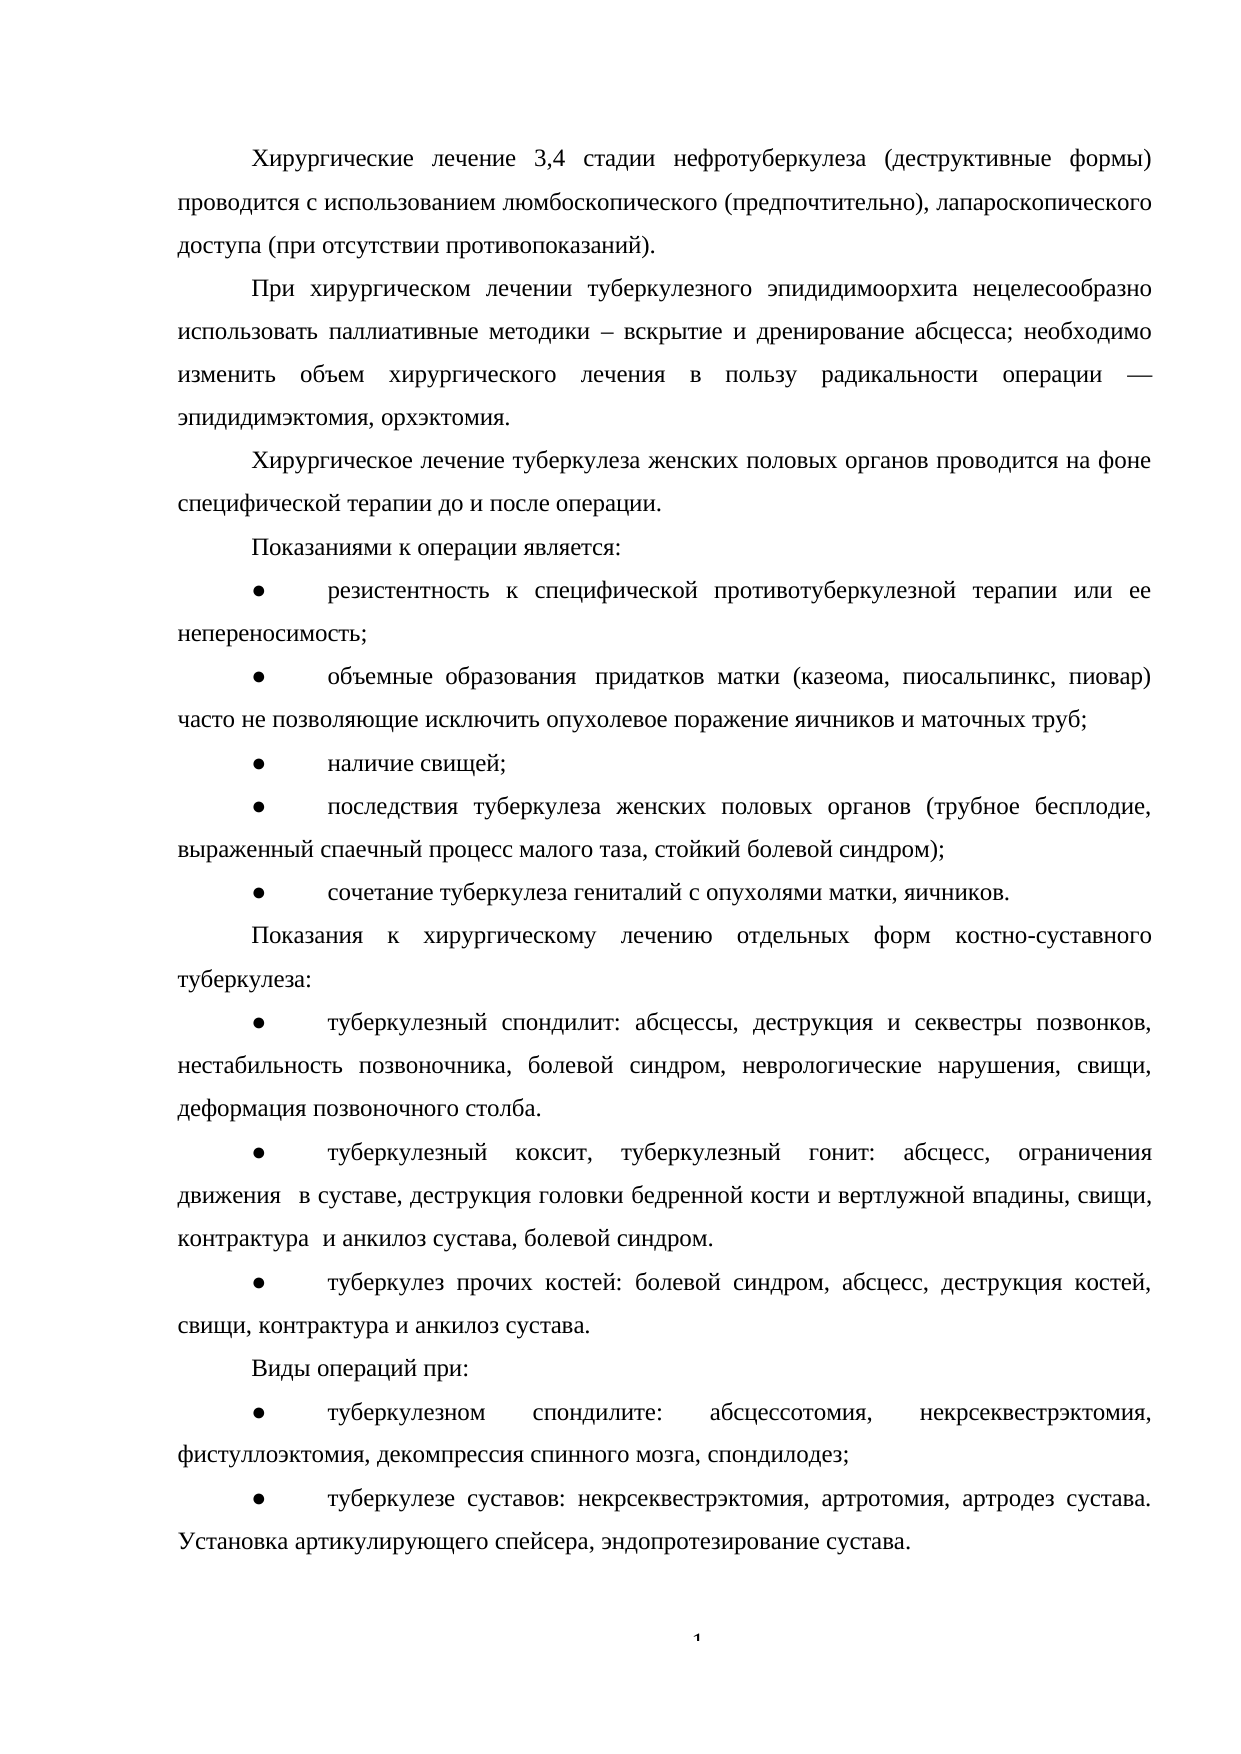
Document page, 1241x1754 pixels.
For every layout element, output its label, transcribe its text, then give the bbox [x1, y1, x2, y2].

text Хирургическое лечение туберкулеза женских половых органов проводится на фоне специфической терапии до и после операции. [177, 445, 1151, 517]
list туберкулезный коксит, туберкулезный гонит: абсцесс, ограничения движения в суставе, деструкция головки бедренной кости и вертлужной впадины, свищи, контрактура и анкилоз сустава, болевой синдром. [177, 1137, 1152, 1252]
text Показаниями к операции является: [251, 532, 1163, 561]
list туберкулезный спондилит: абсцессы, деструкция и секвестры позвонков, нестабильность позвоночника, болевой синдром, неврологические нарушения, свищи, деформация позвоночного столба. [177, 1007, 1152, 1122]
text Виды операций при: [251, 1353, 1163, 1382]
text Хирургические лечение 3,4 стадии нефротуберкулеза (деструктивные формы) проводится с использованием люмбоскопического (предпочтительно), лапароскопического доступа (при отсутствии противопоказаний). [177, 143, 1152, 258]
list последствия туберкулеза женских половых органов (трубное бесплодие, выраженный спаечный процесс малого таза, стойкий болевой синдром); [177, 791, 1152, 863]
list туберкулезном спондилите: абсцессотомия, некрсеквестрэктомия, фистуллоэктомия, декомпрессия спинного мозга, спондилодез; [177, 1397, 1152, 1468]
list туберкулез прочих костей: болевой синдром, абсцесс, деструкция костей, свищи, контрактура и анкилоз сустава. [177, 1267, 1151, 1339]
list туберкулезе суставов: некрсеквестрэктомия, артротомия, артродез сустава. Установка артикулирующего спейсера, эндопротезирование сустава. [177, 1483, 1151, 1554]
text Показания к хирургическому лечению отдельных форм костно-суставного туберкулеза: [177, 921, 1152, 992]
list объемные образования придатков матки (казеома, пиосальпинкс, пиовар) часто не позволяющие исключить опухолевое поражение яичников и маточных труб; [177, 661, 1152, 733]
text При хирургическом лечении туберкулезного эпидидимоорхита нецелесообразно использовать паллиативные методики – вскрытие и дренирование абсцесса; необходимо изменить объем хирургического лечения в пользу радикальности операции — эпидидимэктомия, орхэктомия. [177, 273, 1152, 431]
list сочетание туберкулеза гениталий с опухолями матки, яичников. [251, 877, 1163, 906]
list резистентность к специфической противотуберкулезной терапии или ее непереносимость; [177, 575, 1151, 647]
list наличие свищей; [251, 748, 1163, 777]
